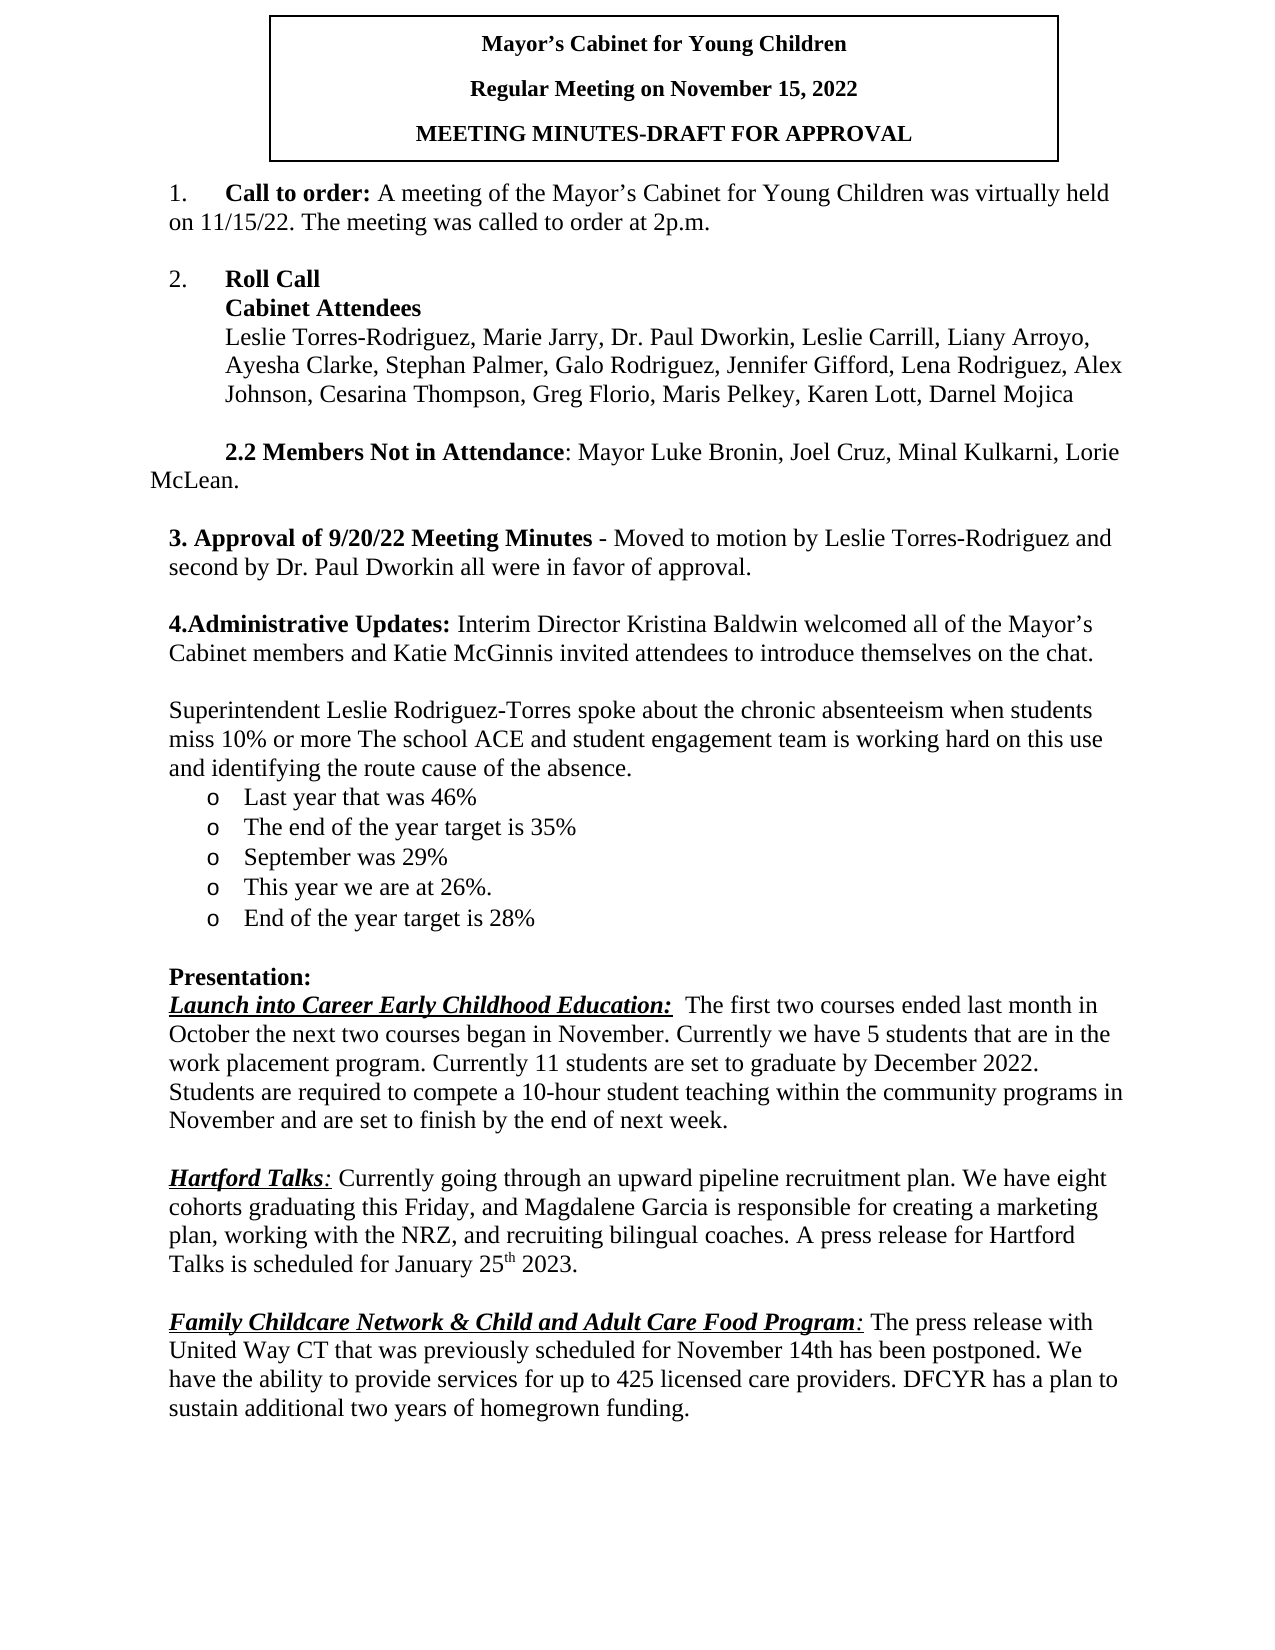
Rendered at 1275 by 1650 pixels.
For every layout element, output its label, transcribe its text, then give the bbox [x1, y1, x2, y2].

text Leslie Torres-Rodriguez, Marie Jarry, Dr. Paul Dworkin, Leslie Carrill, Liany Arroyo, Ayesha Clarke, Stephan Palmer, Galo Rodriguez, Jennifer Gifford, Lena Rodriguez, Alex Johnson, Cesarina Thompson, Greg Florio, Maris Pelkey, Karen Lott, Darnel Mojica [225, 322, 1125, 408]
text Family Childcare Network & Child and Adult Care Food Program: The press release with United Way CT that was previously scheduled for November 14th has been postponed. We have the ability to provide services for up to 425 licensed care providers. DFCYR has a plan to sustain additional two years of homegrown funding. [169, 1307, 1125, 1422]
text Presentation: [169, 962, 1125, 990]
text Launch into Career Early Childhood Education: The first two courses ended last month in October the next two courses began in November. Currently we have 5 students that are in the work placement program. Currently 11 students are set to graduate by December 2022. Students are required to compete a 10-hour student teaching within the community programs in November and are set to finish by the end of next week. [169, 990, 1125, 1134]
list Last year that was 46% [206, 782, 1125, 812]
list This year we are at 26%. [206, 872, 1125, 903]
list September was 29% [206, 842, 1125, 872]
text Superintendent Leslie Rodriguez-Torres spoke about the chronic absenteeism when students miss 10% or more The school ACE and student engagement team is working hard on this use and identifying the route cause of the absence. [169, 696, 1125, 782]
text 4.Administrative Updates: Interim Director Kristina Baldwin welcomed all of the Mayor’s Cabinet members and Katie McGinnis invited attendees to introduce themselves on the chat. [169, 609, 1125, 667]
list Call to order: A meeting of the Mayor’s Cabinet for Young Children was virtually held on 11/15/22. The meeting was called to order at 2p.m. [169, 178, 1125, 236]
list The end of the year target is 35% [206, 812, 1125, 842]
text 3. Approval of 9/20/22 Meeting Minutes - Moved to motion by Leslie Torres-Rodriguez and second by Dr. Paul Dworkin all were in favor of approval. [169, 523, 1125, 581]
list End of the year target is 28% [206, 903, 1125, 933]
text Hartford Talks: Currently going through an upward pipeline recruitment plan. We have eight cohorts graduating this Friday, and Magdalene Garcia is responsible for creating a marketing plan, working with the NRZ, and recruiting bilingual coaches. A press release for Hartford Talks is scheduled for January 25th 2023. [169, 1163, 1125, 1278]
list Roll Call [169, 264, 1125, 293]
text 2.2 Members Not in Attendance: Mayor Luke Bronin, Joel Cruz, Minal Kulkarni, Lorie McLean. [150, 437, 1125, 494]
text Cabinet Attendees [225, 293, 1125, 322]
